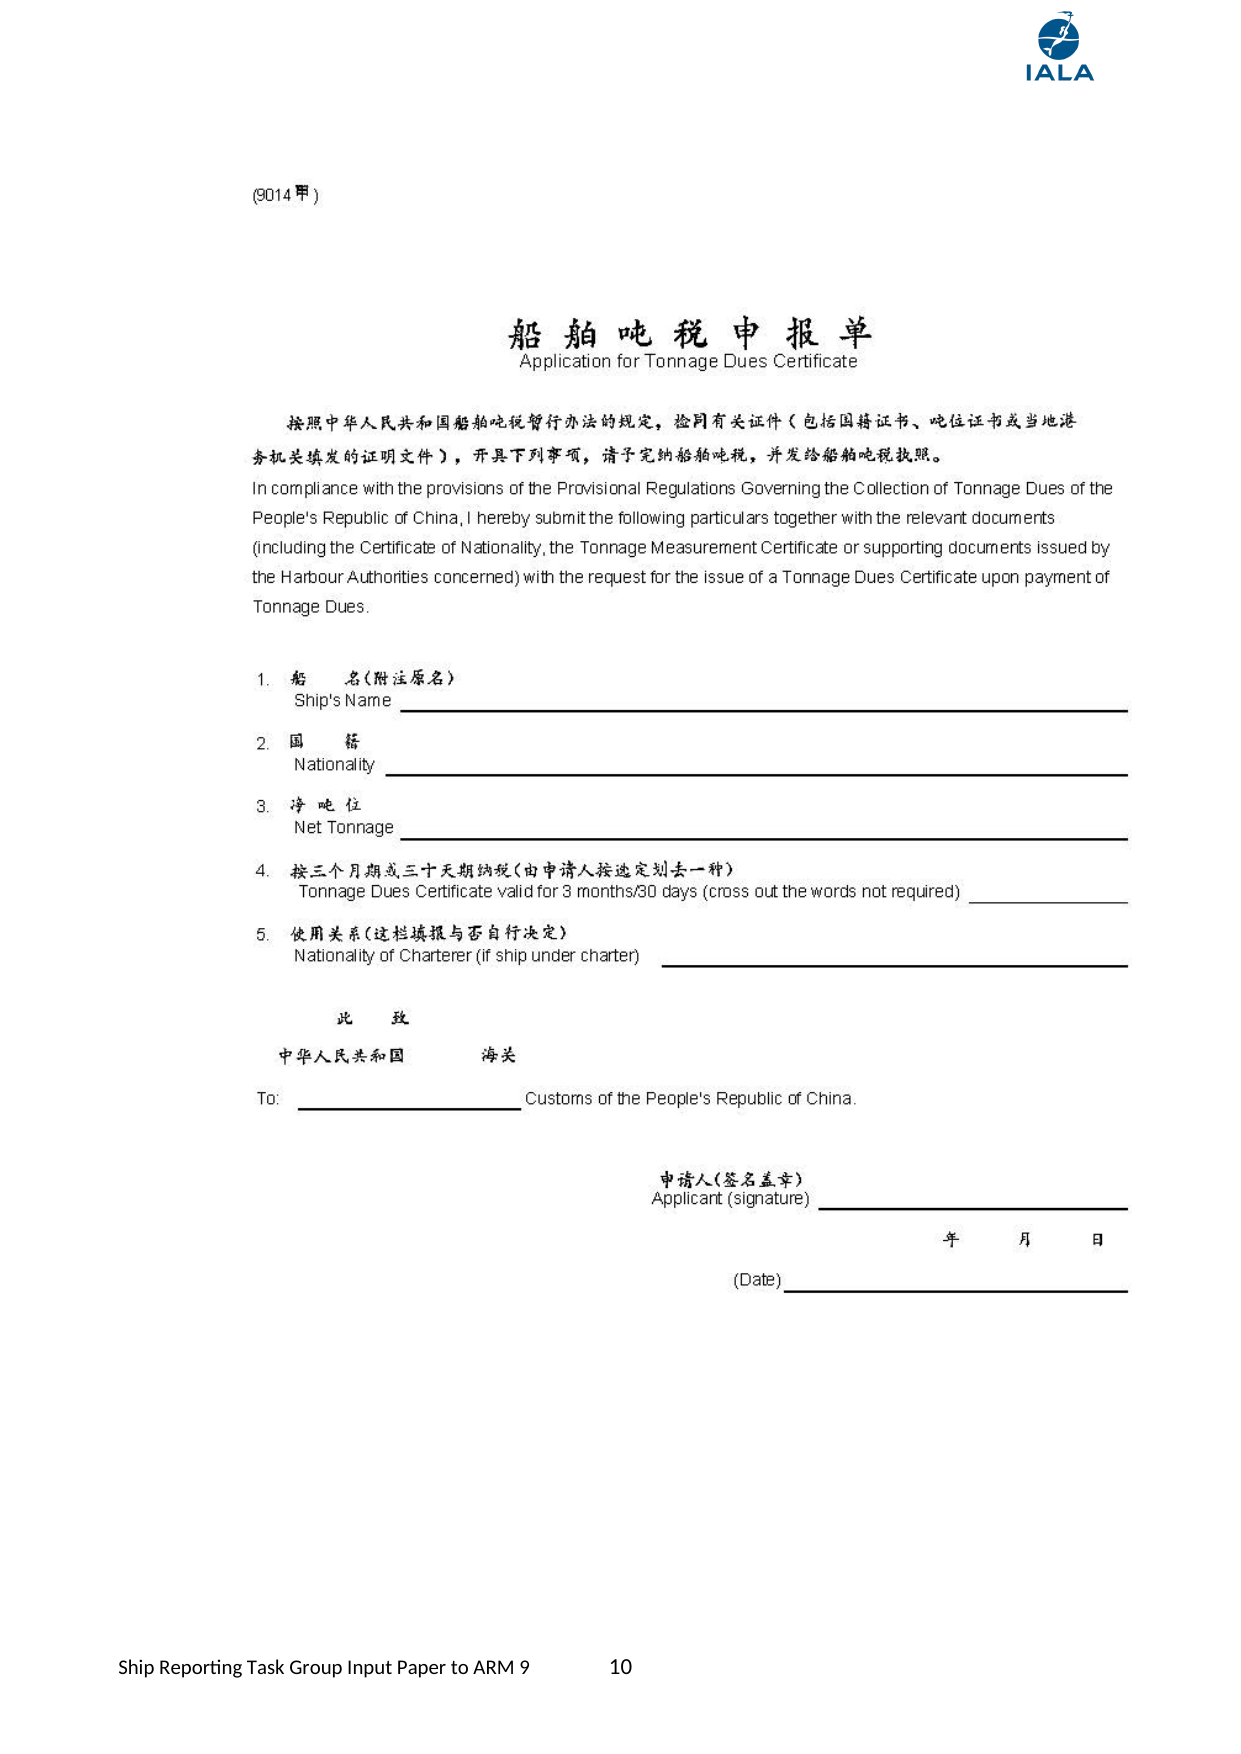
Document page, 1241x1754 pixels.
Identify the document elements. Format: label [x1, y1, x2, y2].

picture [1011, 3, 1106, 96]
picture [155, 100, 1175, 1542]
